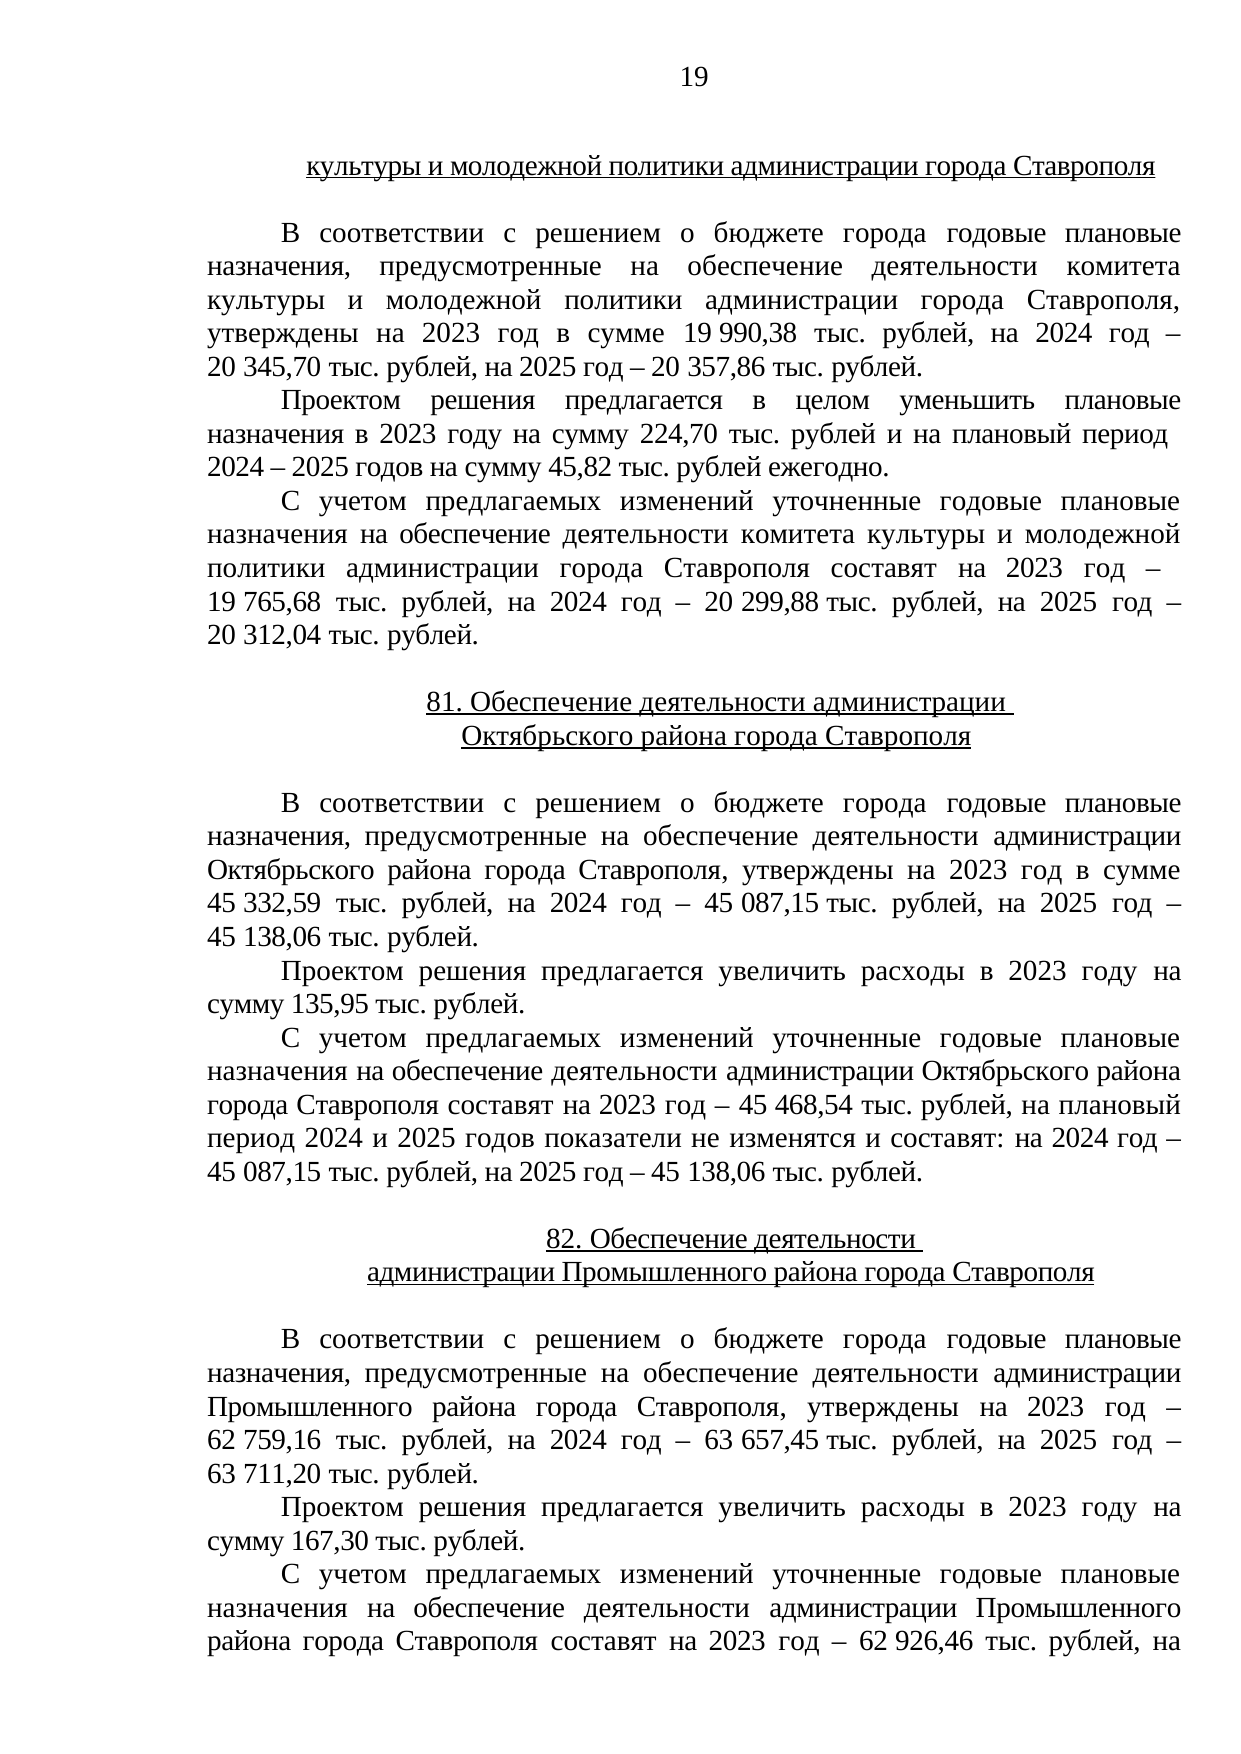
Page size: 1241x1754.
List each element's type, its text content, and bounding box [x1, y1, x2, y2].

text 82. Обеспечение деятельности [207, 1221, 1181, 1254]
text 81. Обеспечение деятельности администрации [207, 684, 1181, 718]
text В соответствии с решением о бюджете города годовые плановые назначения, предусмотренные на обеспечение деятельности комитета культуры и молодежной политики администрации города Ставрополя, утверждены на 2023 год в сумме 19 990,38 тыс. рублей, на 2024 год – 20 345,70 тыс. рублей, на 2025 год – 20 357,86 тыс. рублей. [207, 215, 1181, 382]
text В соответствии с решением о бюджете города годовые плановые назначения, предусмотренные на обеспечение деятельности администрации Октябрьского района города Ставрополя, утверждены на 2023 год в сумме 45 332,59 тыс. рублей, на 2024 год – 45 087,15 тыс. рублей, на 2025 год – 45 138,06 тыс. рублей. [207, 785, 1181, 953]
text Проектом решения предлагается в целом уменьшить плановые назначения в 2023 году на сумму 224,70 тыс. рублей и на плановый период 2024 – 2025 годов на сумму 45,82 тыс. рублей ежегодно. [207, 382, 1181, 483]
text Проектом решения предлагается увеличить расходы в 2023 году на сумму 135,95 тыс. рублей. [207, 953, 1181, 1020]
text Проектом решения предлагается увеличить расходы в 2023 году на сумму 167,30 тыс. рублей. [207, 1489, 1181, 1556]
text С учетом предлагаемых изменений уточненные годовые плановые назначения на обеспечение деятельности комитета культуры и молодежной политики администрации города Ставрополя составят на 2023 год – 19 765,68 тыс. рублей, на 2024 год – 20 299,88 тыс. рублей, на 2025 год – 20 312,04 тыс. рублей. [207, 483, 1181, 651]
text администрации Промышленного района города Ставрополя [207, 1254, 1181, 1288]
text культуры и молодежной политики администрации города Ставрополя [207, 148, 1181, 181]
text В соответствии с решением о бюджете города годовые плановые назначения, предусмотренные на обеспечение деятельности администрации Промышленного района города Ставрополя, утверждены на 2023 год – 62 759,16 тыс. рублей, на 2024 год – 63 657,45 тыс. рублей, на 2025 год – 63 711,20 тыс. рублей. [207, 1322, 1181, 1489]
text Октябрьского района города Ставрополя [207, 718, 1181, 751]
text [207, 1556, 1181, 1657]
text С учетом предлагаемых изменений уточненные годовые плановые назначения на обеспечение деятельности администрации Октябрьского района города Ставрополя составят на 2023 год – 45 468,54 тыс. рублей, на плановый период 2024 и 2025 годов показатели не изменятся и составят: на 2024 год – 45 087,15 тыс. рублей, на 2025 год – 45 138,06 тыс. рублей. [207, 1020, 1181, 1187]
